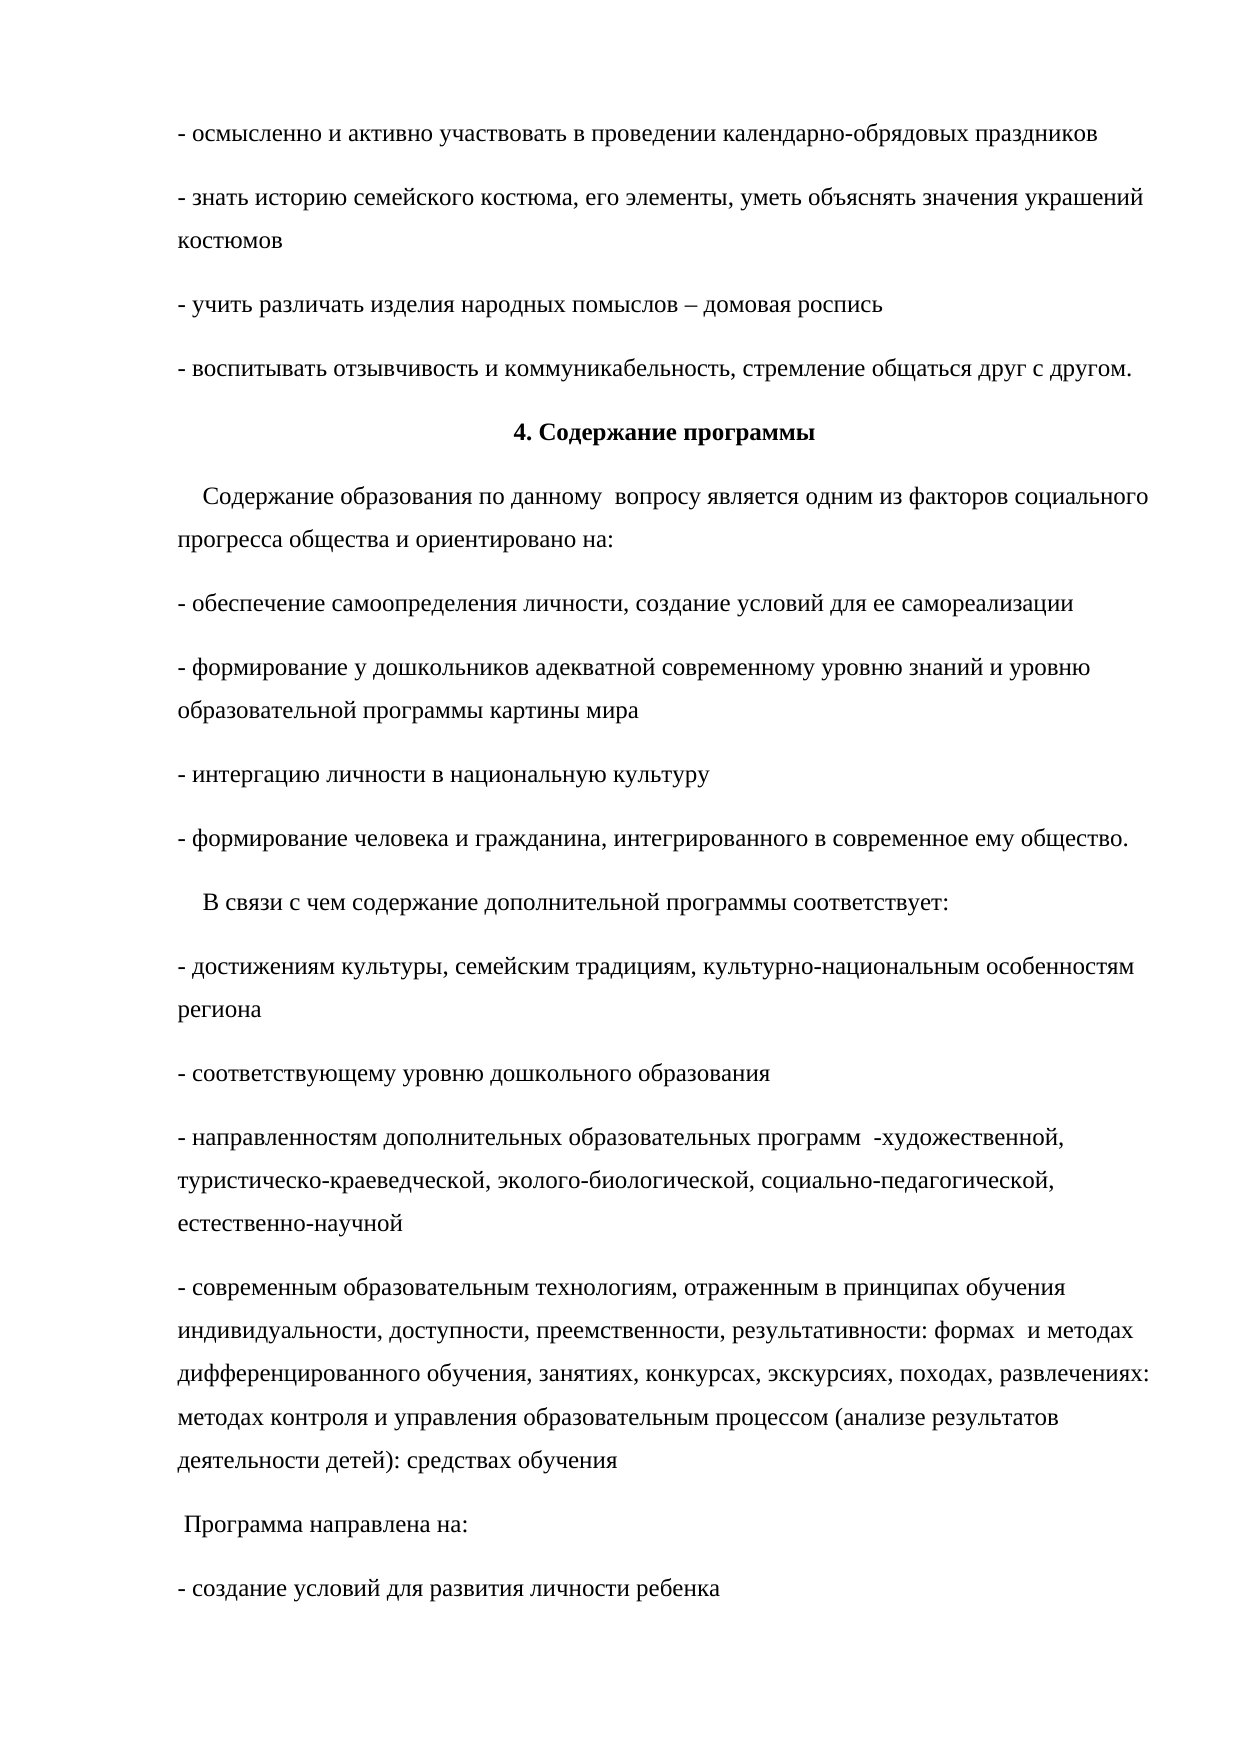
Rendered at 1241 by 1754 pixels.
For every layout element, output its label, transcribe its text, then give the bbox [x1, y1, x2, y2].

text - формирование у дошкольников адекватной современному уровню знаний и уровню образовательной программы картины мира [177, 652, 1152, 724]
text - учить различать изделия народных помыслов – домовая роспись [177, 289, 1152, 318]
text - интергацию личности в национальную культуру [177, 759, 1152, 788]
text Содержание образования по данному вопросу является одним из факторов социального прогресса общества и ориентировано на: [177, 481, 1152, 553]
text В связи с чем содержание дополнительной программы соответствует: [177, 887, 1152, 916]
text - соответствующему уровню дошкольного образования [177, 1058, 1152, 1087]
text - современным образовательным технологиям, отраженным в принципах обучения индивидуальности, доступности, преемственности, результативности: формах и методах дифференцированного обучения, занятиях, конкурсах, экскурсиях, походах, развлечениях: методах контроля и управления образовательным процессом (анализе результатов деятельности детей): средствах обучения [177, 1272, 1152, 1473]
text - обеспечение самоопределения личности, создание условий для ее самореализации [177, 588, 1152, 617]
text - формирование человека и гражданина, интегрированного в современное ему общество. [177, 823, 1152, 852]
text - знать историю семейского костюма, его элементы, уметь объяснять значения украшений костюмов [177, 182, 1152, 254]
text - создание условий для развития личности ребенка [177, 1573, 1152, 1601]
text 4. Содержание программы [177, 417, 1152, 446]
text - воспитывать отзывчивость и коммуникабельность, стремление общаться друг с другом. [177, 353, 1152, 382]
text Программа направлена на: [177, 1509, 1152, 1537]
text - направленностям дополнительных образовательных программ -художественной, туристическо-краеведческой, эколого-биологической, социально-педагогической, естественно-научной [177, 1122, 1152, 1237]
text - осмысленно и активно участвовать в проведении календарно-обрядовых праздников [177, 118, 1152, 147]
text - достижениям культуры, семейским традициям, культурно-национальным особенностям региона [177, 951, 1152, 1023]
